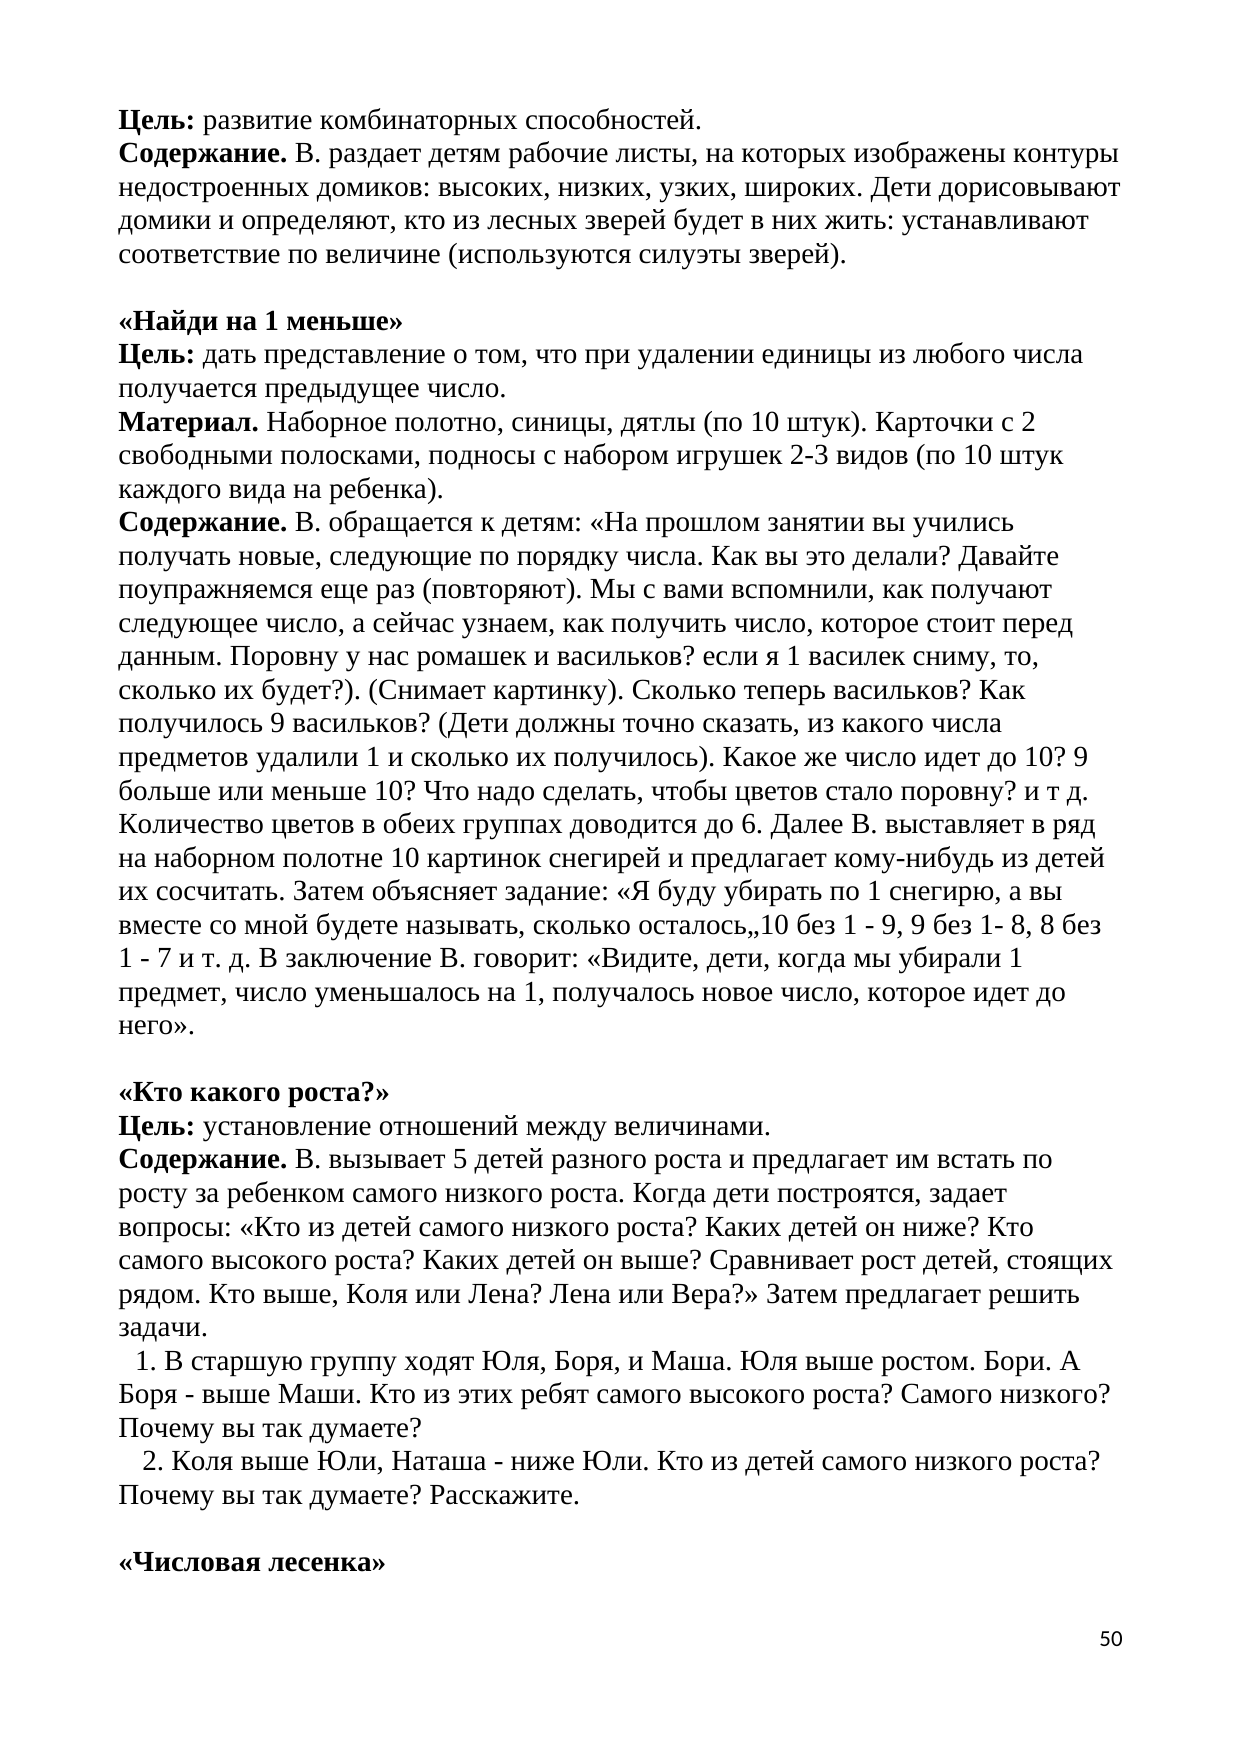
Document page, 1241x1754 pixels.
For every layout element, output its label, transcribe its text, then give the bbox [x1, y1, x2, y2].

text «Числовая лесенка» [118, 1544, 1122, 1578]
text 1. В старшую группу ходят Юля, Боря, и Маша. Юля выше ростом. Бори. А Боря - выше Маши. Кто из этих ребят самого высокого роста? Самого низкого? Почему вы так думаете? [118, 1343, 1122, 1443]
text Цель: установление отношений между величинами. [118, 1108, 1122, 1142]
text Содержание. В. обращается к детям: «На прошлом занятии вы учились получать новые, следующие по порядку числа. Как вы это делали? Давайте [118, 504, 1122, 571]
text «Найди на 1 меньше» [118, 303, 1122, 337]
text рядом. Кто выше, Коля или Лена? Лена или Вера?» Затем предлагает решить задачи. [118, 1276, 1122, 1343]
text 2. Коля выше Юли, Наташа - ниже Юли. Кто из детей самого низкого роста? Почему вы так думаете? Расскажите. [118, 1443, 1122, 1511]
text Содержание. В. вызывает 5 детей разного роста и предлагает им встать по росту за ребенком самого низкого роста. Когда дети построятся, задает вопросы: «Кто из детей самого низкого роста? Каких детей он ниже? Кто самого высокого роста? Каких детей он выше? Сравнивает рост детей, стоящих [118, 1142, 1122, 1276]
text поупражняемся еще раз (повторяют). Мы с вами вспомнили, как получают следующее число, а сейчас узнаем, как получить число, которое стоит перед данным. Поровну у нас ромашек и васильков? если я 1 василек сниму, то, сколько их будет?). (Снимает картинку). Сколько теперь васильков? Как получилось 9 васильков? (Дети должны точно сказать, из какого числа предметов удалили 1 и сколько их получилось). Какое же число идет до 10? 9 больше или меньше 10? Что надо сделать, чтобы цветов стало поровну? и т д. Количество цветов в обеих группах доводится до 6. Далее В. выставляет в ряд на наборном полотне 10 картинок снегирей и предлагает кому-нибудь из детей их сосчитать. Затем объясняет задание: «Я буду убирать по 1 снегирю, а вы вместе со мной будете называть, сколько осталось„10 без 1 - 9, 9 без 1- 8, 8 без 1 - 7 и т. д. В заключение В. говорит: «Видите, дети, когда мы убирали 1 предмет, число уменьшалось на 1, получалось новое число, которое идет до него». [118, 571, 1122, 1041]
text Цель: дать представление о том, что при удалении единицы из любого числа получается предыдущее число. [118, 337, 1122, 404]
text «Кто какого роста?» [118, 1074, 1122, 1108]
text Цель: развитие комбинаторных способностей. [118, 102, 1122, 135]
text Материал. Наборное полотно, синицы, дятлы (по 10 штук). Карточки с 2 свободными полосками, подносы с набором игрушек 2-3 видов (по 10 штук каждого вида на ребенка). [118, 404, 1122, 504]
text Содержание. В. раздает детям рабочие листы, на которых изображены контуры недостроенных домиков: высоких, низких, узких, широких. Дети дорисовывают домики и определяют, кто из лесных зверей будет в них жить: устанавливают соответствие по величине (используются силуэты зверей). [118, 135, 1122, 269]
